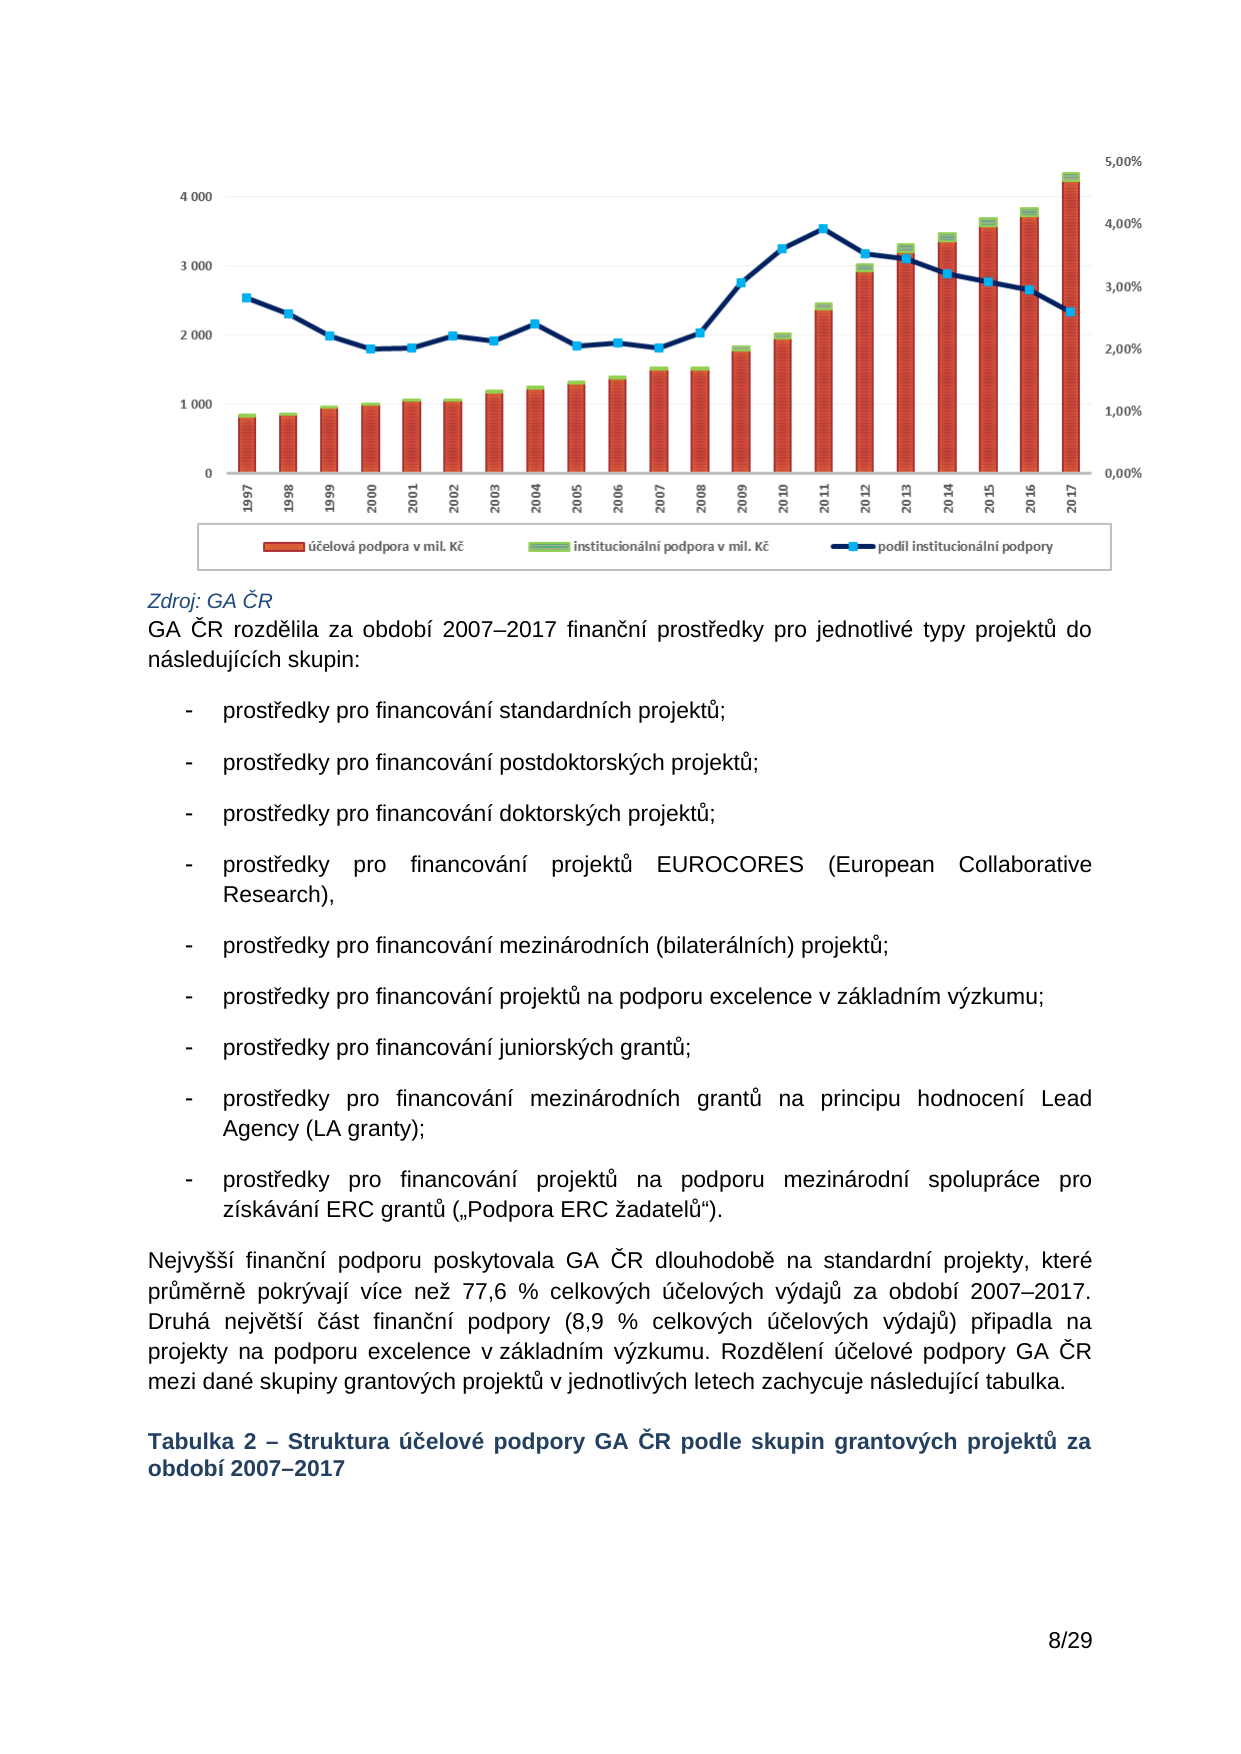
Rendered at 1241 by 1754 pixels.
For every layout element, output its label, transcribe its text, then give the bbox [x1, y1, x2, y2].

list prostředky pro financování doktorských projektů; [185, 799, 1093, 826]
list prostředky pro financování mezinárodních (bilaterálních) projektů; [185, 932, 1093, 958]
list prostředky pro financování projektů EUROCORES (European Collaborative Research), [185, 851, 1093, 907]
list prostředky pro financování postdoktorských projektů; [185, 748, 1093, 775]
picture [147, 147, 1175, 580]
text Tabulka 2 – Struktura účelové podpory GA ČR podle skupin grantových projektů za období 2007–2017 [148, 1428, 1093, 1481]
list prostředky pro financování mezinárodních grantů na principu hodnocení Lead Agency (LA granty); [185, 1085, 1093, 1142]
list prostředky pro financování projektů na podporu excelence v základním výzkumu; [185, 983, 1093, 1009]
list prostředky pro financování projektů na podporu mezinárodní spolupráce pro získávání ERC grantů („Podpora ERC žadatelů“). [185, 1166, 1093, 1223]
list prostředky pro financování juniorských grantů; [185, 1034, 1093, 1060]
text Nejvyšší finanční podporu poskytovala GA ČR dlouhodobě na standardní projekty, které průměrně pokrývají více než 77,6 % celkových účelových výdajů za období 2007–2017. Druhá největší část finanční podpory (8,9 % celkových účelových výdajů) připadla na projekty na podporu excelence v základním výzkumu. Rozdělení účelové podpory GA ČR mezi dané skupiny grantových projektů v jednotlivých letech zachycuje následující tabulka. [148, 1247, 1093, 1395]
list prostředky pro financování standardních projektů; [185, 697, 1093, 724]
text Zdroj: GA ČR [148, 589, 1093, 613]
text GA ČR rozdělila za období 2007–2017 finanční prostředky pro jednotlivé typy projektů do následujících skupin: [148, 616, 1093, 673]
